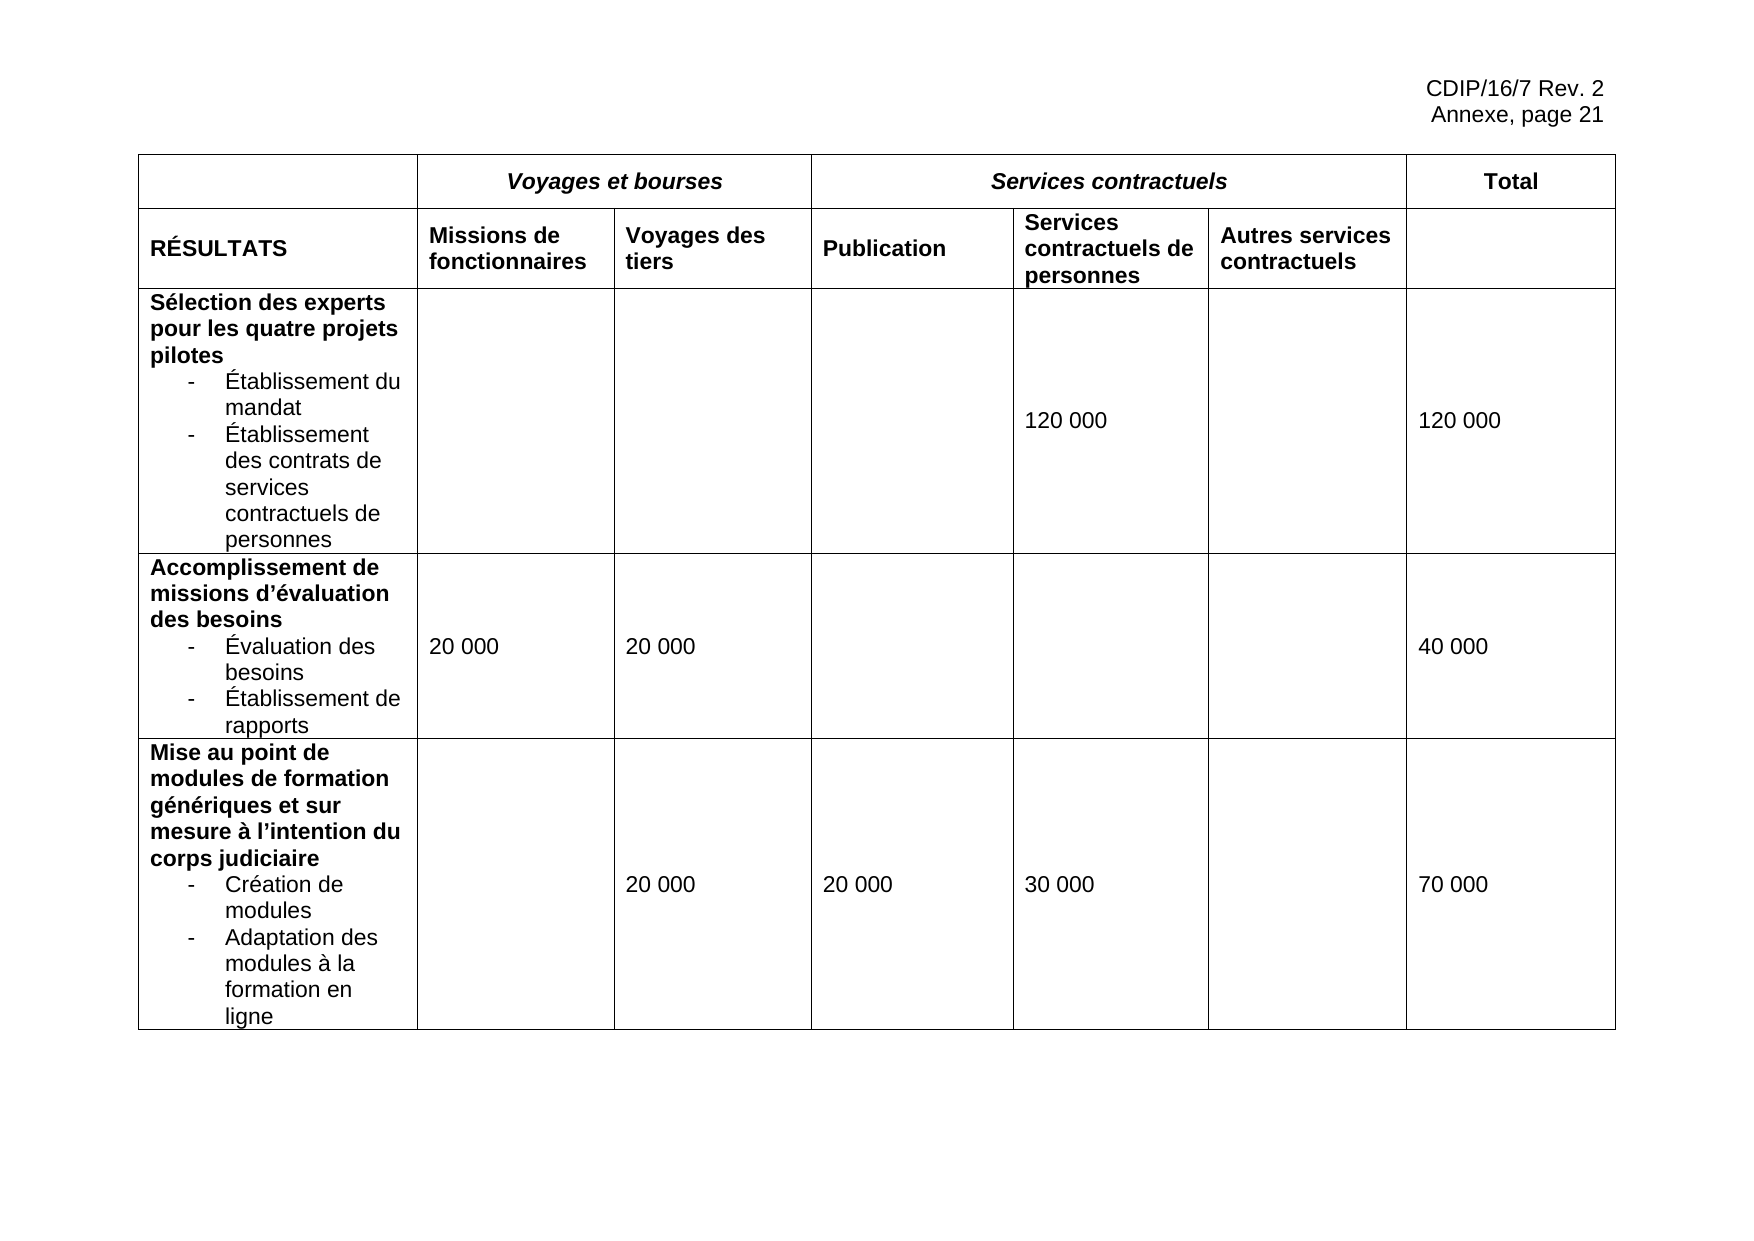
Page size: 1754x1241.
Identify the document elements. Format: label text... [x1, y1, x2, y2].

table_cell 120 000 [1014, 289, 1208, 552]
table_cell Voyages des tiers [615, 209, 811, 288]
table_cell [812, 554, 1013, 738]
table_cell [1014, 554, 1208, 738]
table_cell [1407, 209, 1615, 288]
table_header Total [1407, 155, 1615, 208]
table_cell Sélection des experts pour les quatre projets pilotes Établissement du mandat Établissement des contrats de services contractuels de personnes [139, 289, 417, 552]
table_cell Services contractuels de personnes [1014, 209, 1208, 288]
table_cell 120 000 [1407, 289, 1615, 552]
table_cell 20 000 [812, 739, 1013, 1029]
table_cell 40 000 [1407, 554, 1615, 738]
table_cell 30 000 [1014, 739, 1208, 1029]
table_cell [812, 289, 1013, 552]
table_cell 70 000 [1407, 739, 1615, 1029]
table_cell [1209, 739, 1406, 1029]
table_cell 20 000 [615, 554, 811, 738]
table_header Voyages et bourses [418, 155, 811, 208]
table_cell Publication [812, 209, 1013, 288]
table_cell Missions de fonctionnaires [418, 209, 614, 288]
table_cell [1209, 554, 1406, 738]
table_header Services contractuels [812, 155, 1406, 208]
table_cell Autres services contractuels [1209, 209, 1406, 288]
table_cell RÉSULTATS [139, 209, 417, 288]
table_cell [418, 739, 614, 1029]
table_cell [1209, 289, 1406, 552]
table_cell 20 000 [418, 554, 614, 738]
table_cell 20 000 [615, 739, 811, 1029]
table_cell Accomplissement de missions d’évaluation des besoins Évaluation des besoins Établissement de rapports [139, 554, 417, 738]
table_cell Mise au point de modules de formation génériques et sur mesure à l’intention du corps judiciaire Création de modules Adaptation des modules à la formation en ligne [139, 739, 417, 1029]
table_cell [615, 289, 811, 552]
table_cell [418, 289, 614, 552]
table_header [139, 155, 417, 208]
